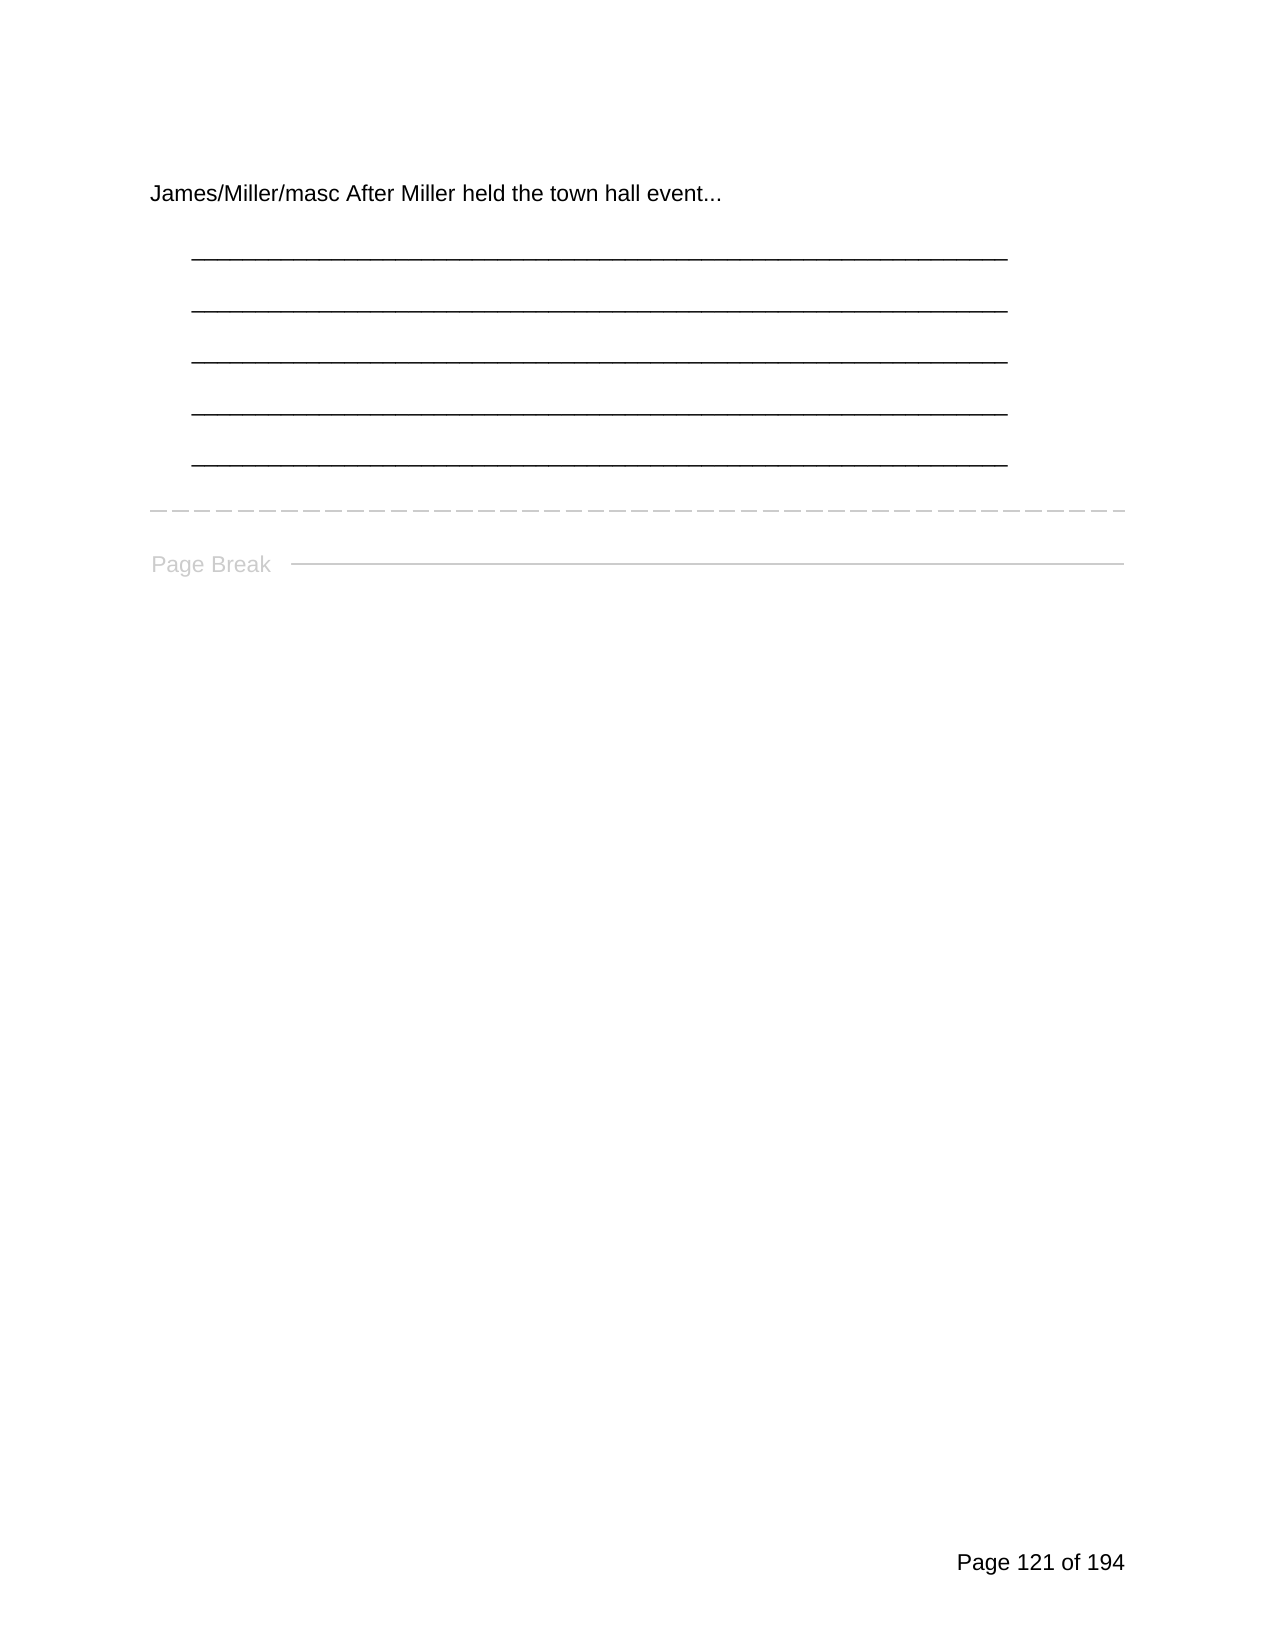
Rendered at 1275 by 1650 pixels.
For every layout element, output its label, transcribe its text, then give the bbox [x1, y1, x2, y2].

text ________________________________________________________________ [150, 441, 1125, 467]
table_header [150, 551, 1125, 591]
text ________________________________________________________________ [150, 287, 1125, 313]
text ________________________________________________________________ [150, 235, 1125, 262]
text ________________________________________________________________ [150, 338, 1125, 364]
text James/Miller/masc After Miller held the town hall event... [150, 180, 1125, 207]
text ________________________________________________________________ [150, 389, 1125, 416]
